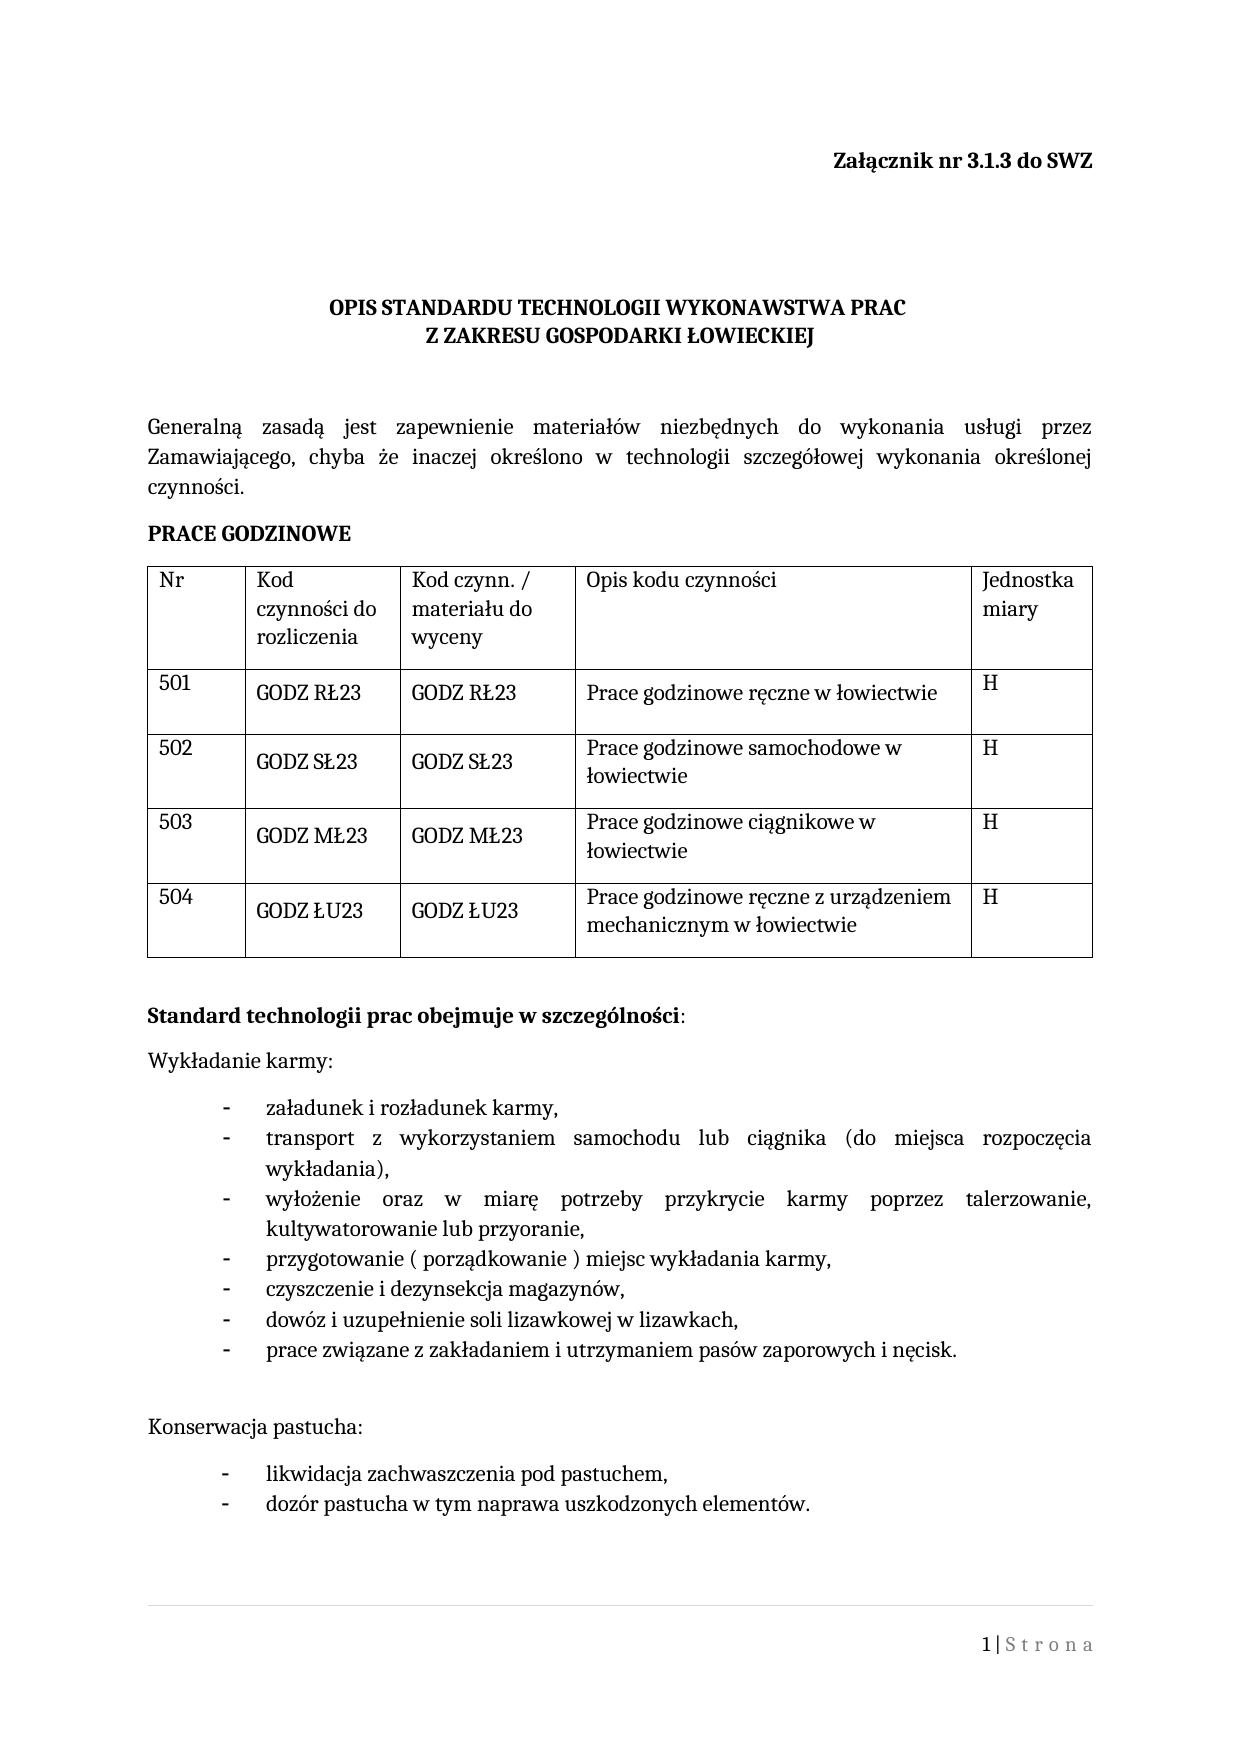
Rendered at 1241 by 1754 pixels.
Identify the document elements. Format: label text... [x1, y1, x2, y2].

text Generalną zasadą jest zapewnienie materiałów niezbędnych do wykonania usługi przez Zamawiającego, chyba że inaczej określono w technologii szczegółowej wykonania określonej czynności. [148, 413, 1093, 500]
list załadunek i rozładunek karmy, [223, 1095, 1093, 1121]
table_cell H [972, 735, 1092, 808]
table_cell GODZ RŁ23 [401, 670, 575, 734]
text PRACE GODZINOWE [148, 521, 1093, 547]
table_header Kod czynn. / materiału do wyceny [401, 567, 575, 669]
list wyłożenie oraz w miarę potrzeby przykrycie karmy poprzez talerzowanie, kultywatorowanie lub przyoranie, [223, 1186, 1093, 1242]
table_header Kod czynności do rozliczenia [246, 567, 400, 669]
list dowóz i uzupełnienie soli lizawkowej w lizawkach, [223, 1306, 1093, 1333]
table_cell GODZ MŁ23 [246, 809, 400, 882]
table_cell GODZ ŁU23 [401, 884, 575, 957]
table_cell H [972, 670, 1092, 734]
table_cell GODZ RŁ23 [246, 670, 400, 734]
table_cell Prace godzinowe ręczne z urządzeniem mechanicznym w łowiectwie [576, 884, 971, 957]
list przygotowanie ( porządkowanie ) miejsc wykładania karmy, [223, 1246, 1093, 1272]
table_cell H [972, 884, 1092, 957]
table_cell GODZ SŁ23 [246, 735, 400, 808]
list transport z wykorzystaniem samochodu lub ciągnika (do miejsca rozpoczęcia wykładania), [223, 1125, 1093, 1182]
table_cell Prace godzinowe ciągnikowe w łowiectwie [576, 809, 971, 882]
table_cell Prace godzinowe samochodowe w łowiectwie [576, 735, 971, 808]
table_cell H [972, 809, 1092, 882]
table_cell GODZ ŁU23 [246, 884, 400, 957]
table_cell Prace godzinowe ręczne w łowiectwie [576, 670, 971, 734]
table_header Jednostka miary [972, 567, 1092, 669]
list dozór pastucha w tym naprawa uszkodzonych elementów. [221, 1491, 1093, 1517]
table_cell 501 [148, 670, 245, 734]
table_cell GODZ SŁ23 [401, 735, 575, 808]
list likwidacja zachwaszczenia pod pastuchem, [221, 1461, 1093, 1487]
table_header Opis kodu czynności [576, 567, 971, 669]
list czyszczenie i dezynsekcja magazynów, [223, 1276, 1093, 1303]
text OPIS STANDARDU TECHNOLOGII WYKONAWSTWA PRAC Z ZAKRESU GOSPODARKI ŁOWIECKIEJ [148, 295, 1093, 349]
list prace związane z zakładaniem i utrzymaniem pasów zaporowych i nęcisk. [223, 1337, 1093, 1363]
text Załącznik nr 3.1.3 do SWZ [148, 148, 1093, 174]
table_cell 503 [148, 809, 245, 882]
text Konserwacja pastucha: [148, 1414, 1093, 1440]
table_header Nr [148, 567, 245, 669]
table_cell 504 [148, 884, 245, 957]
table_cell GODZ MŁ23 [401, 809, 575, 882]
text Wykładanie karmy: [148, 1048, 1093, 1074]
text Standard technologii prac obejmuje w szczególności: [148, 1003, 1093, 1029]
table_cell 502 [148, 735, 245, 808]
